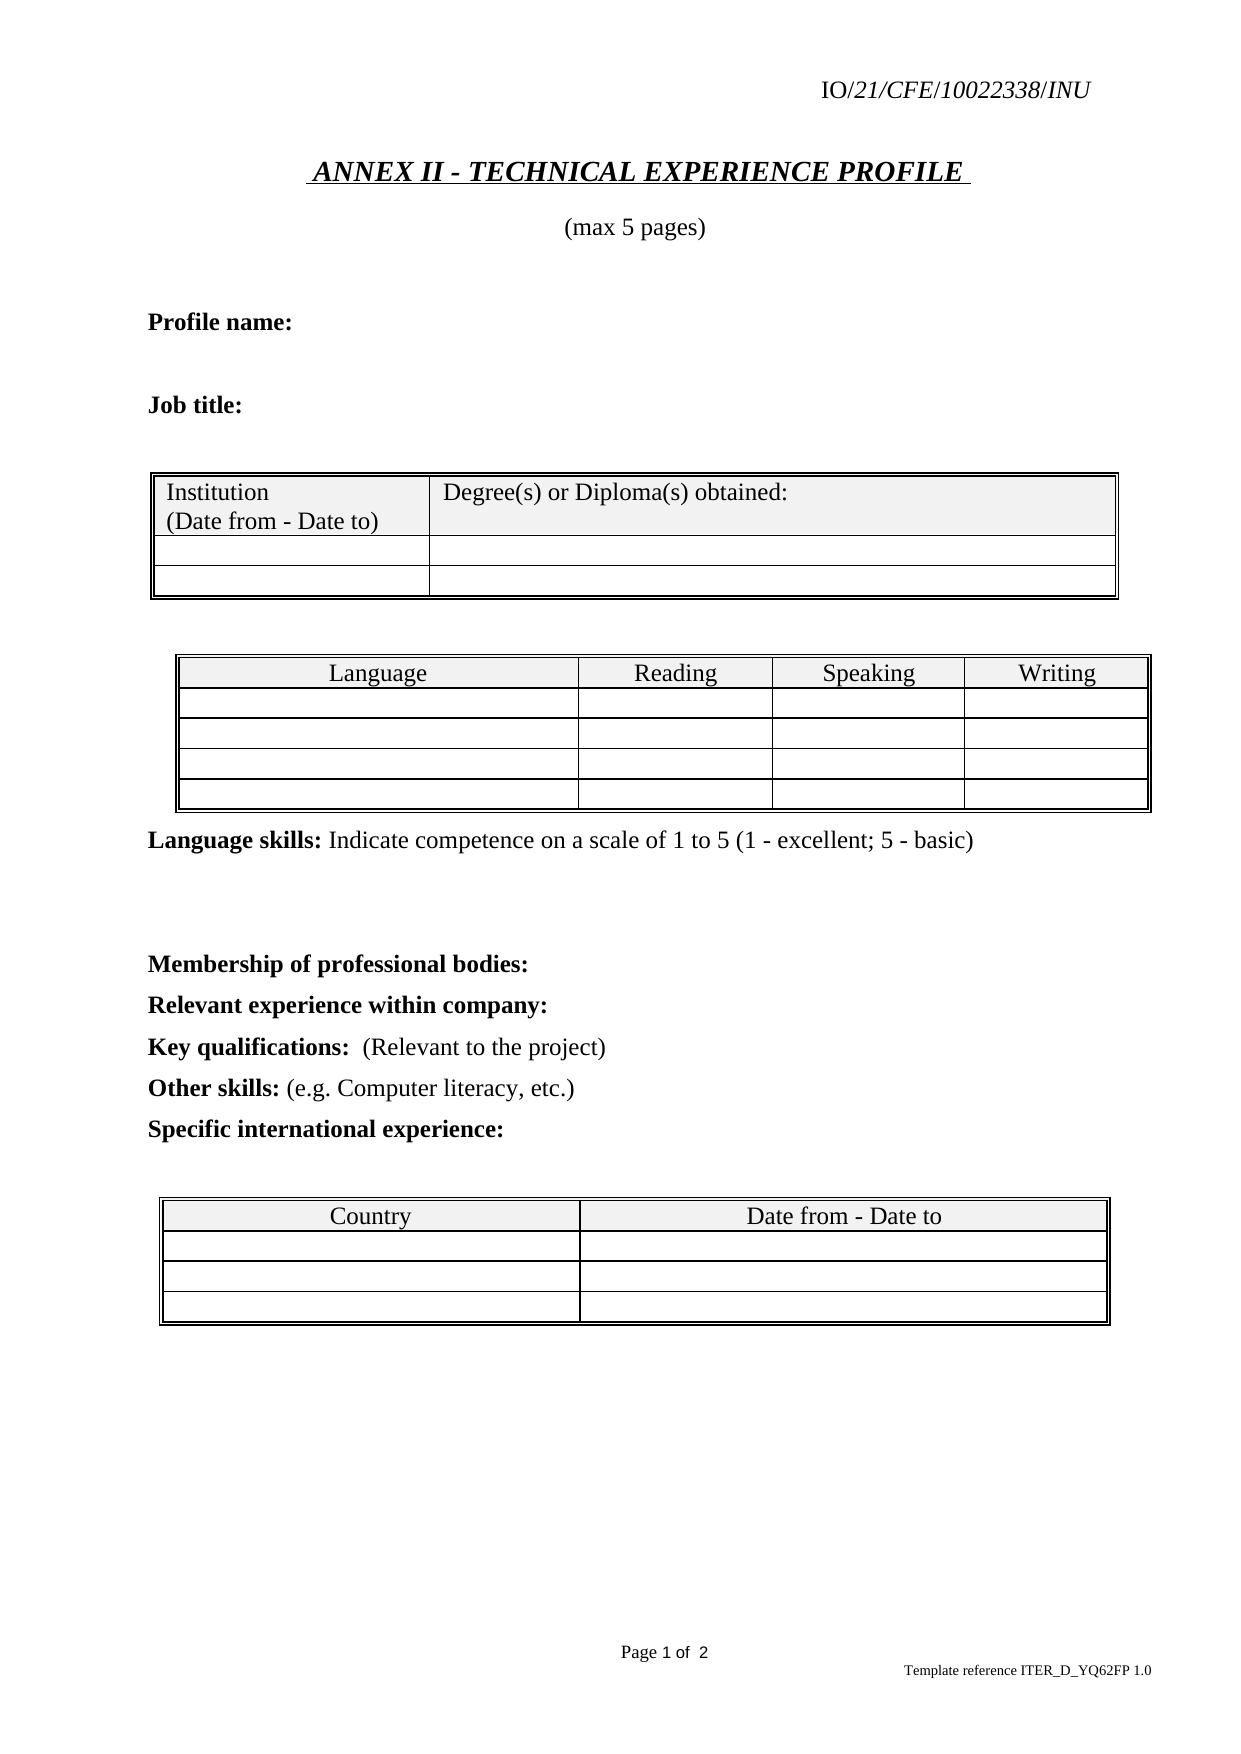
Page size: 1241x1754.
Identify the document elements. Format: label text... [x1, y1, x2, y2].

table_header Date from - Date to [581, 1201, 1106, 1230]
table_header Reading [579, 658, 772, 687]
text Job title: [148, 390, 1092, 418]
table_cell [164, 1232, 579, 1260]
table_cell [581, 1262, 1106, 1291]
table_header Degree(s) or Diploma(s) obtained: [430, 477, 1115, 534]
table_cell [430, 536, 1115, 565]
text Relevant experience within company: [148, 990, 1092, 1019]
table_cell [180, 689, 578, 717]
table_cell [773, 689, 964, 717]
table_cell [155, 566, 429, 595]
table_cell [180, 719, 578, 748]
table_header Language [180, 658, 578, 687]
text (max 5 pages) [177, 212, 1092, 241]
table_cell [164, 1292, 579, 1321]
table_cell [430, 566, 1115, 595]
table_header Country [164, 1201, 579, 1230]
text Language skills: Indicate competence on a scale of 1 to 5 (1 - excellent; 5 - basic) [148, 825, 1092, 854]
table_cell [965, 780, 1147, 808]
text Membership of professional bodies: [148, 949, 1092, 978]
table_cell [965, 689, 1147, 717]
table_cell [773, 749, 964, 778]
table_cell [155, 536, 429, 565]
table_cell [579, 689, 772, 717]
table_header Speaking [773, 658, 964, 687]
text Key qualifications: (Relevant to the project) [148, 1032, 1092, 1060]
table_cell [579, 780, 772, 808]
text Profile name: [148, 307, 1092, 336]
table_cell [965, 749, 1147, 778]
table_cell [180, 780, 578, 808]
table_cell [965, 719, 1147, 748]
table_cell [773, 780, 964, 808]
table_cell [581, 1232, 1106, 1260]
table_cell [164, 1262, 579, 1291]
table_header Writing [965, 658, 1147, 687]
text Other skills: (e.g. Computer literacy, etc.) [148, 1073, 1092, 1102]
table_cell [180, 749, 578, 778]
title ANNEX II - TECHNICAL EXPERIENCE PROFILE [177, 154, 1092, 187]
table_cell [579, 749, 772, 778]
table_cell [773, 719, 964, 748]
text Specific international experience: [148, 1114, 1092, 1143]
table_cell [579, 719, 772, 748]
table_cell [581, 1292, 1106, 1321]
table_header Institution (Date from - Date to) [155, 477, 429, 534]
